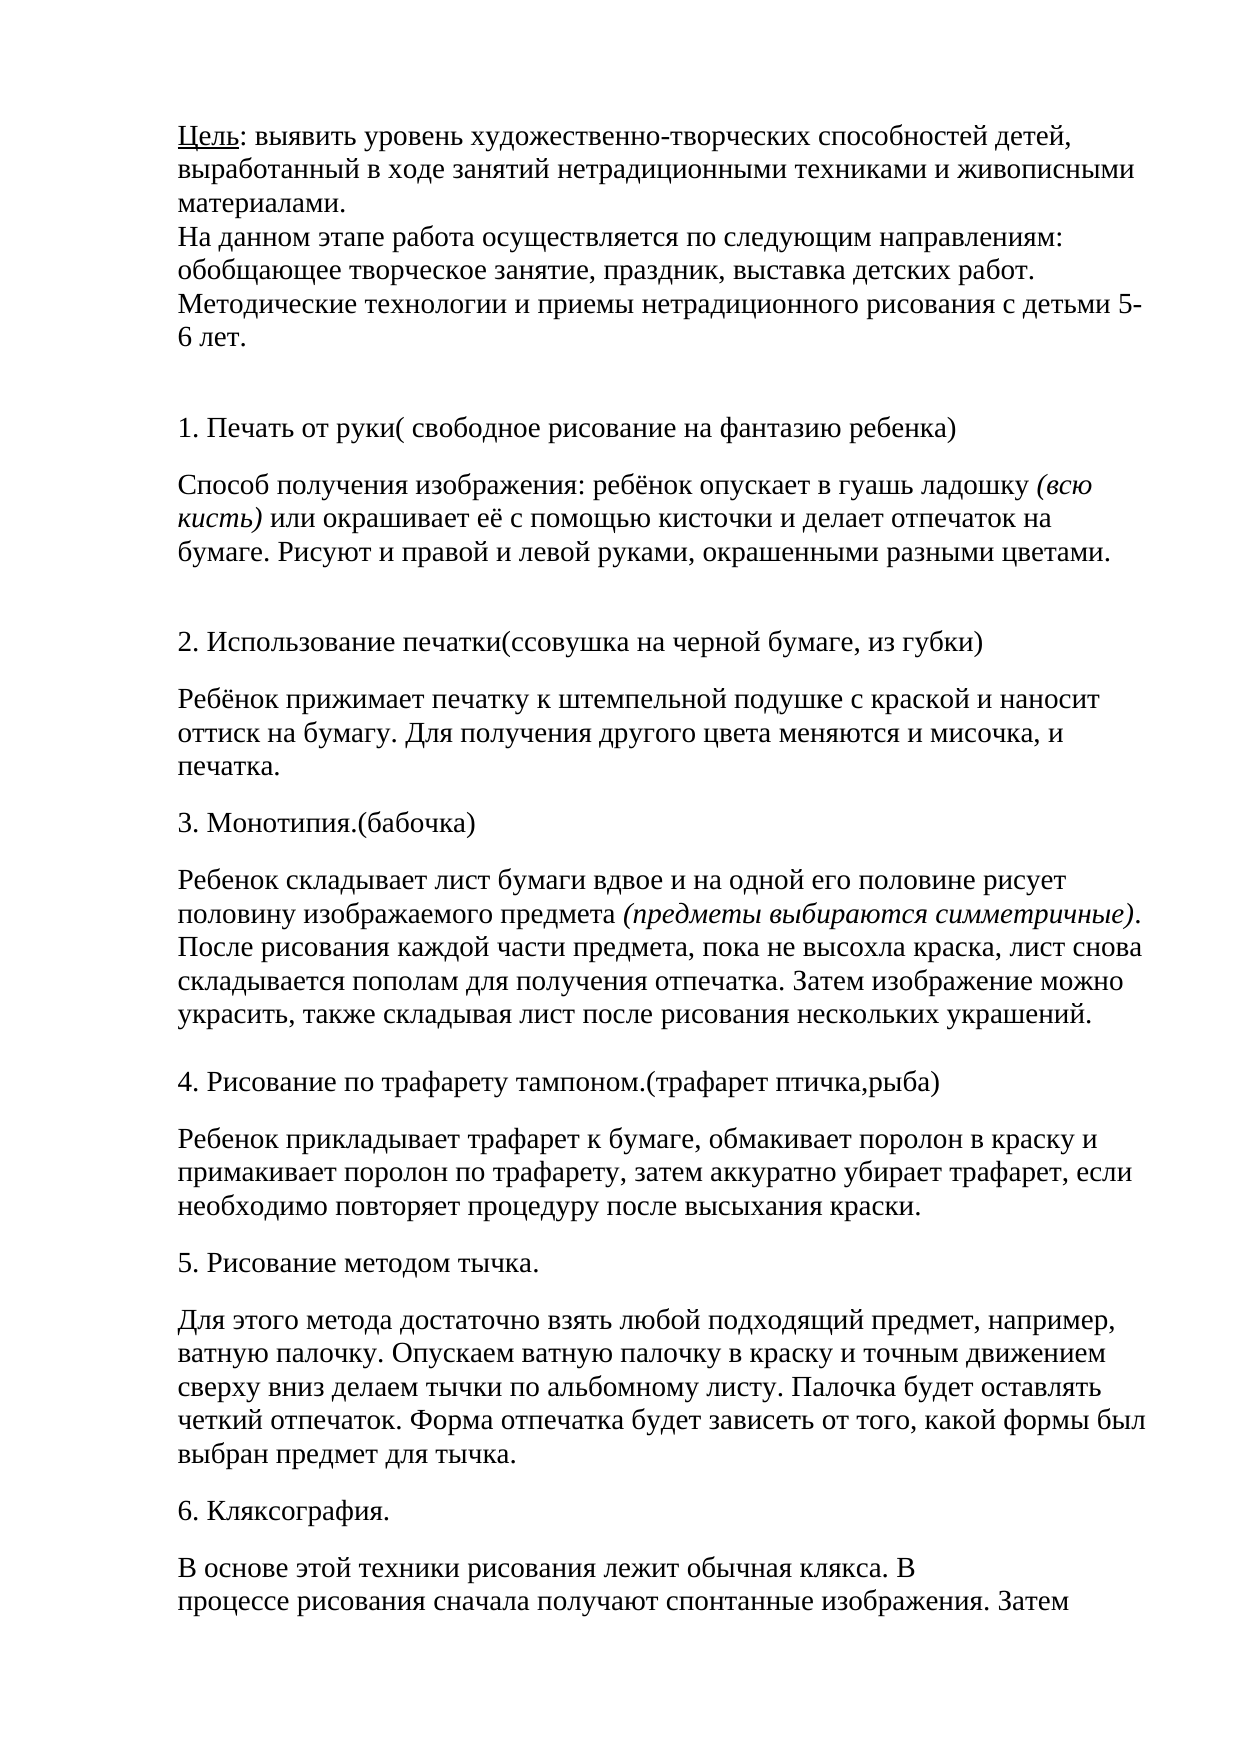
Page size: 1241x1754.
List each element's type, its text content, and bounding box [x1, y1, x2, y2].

text 3. Монотипия.(бабочка) [177, 806, 1152, 839]
text 2. Использование печатки(ссовушка на черной бумаге, из губки) [177, 624, 1152, 658]
text Способ получения изображения: ребёнок опускает в гуашь ладошку (всю кисть) или окрашивает её с помощью кисточки и делает отпечаток на бумаге. Рисуют и правой и левой руками, окрашенными разными цветами. [177, 467, 1152, 567]
text 4. Рисование по трафарету тампоном.(трафарет птичка,рыба) [177, 1064, 1152, 1097]
text Для этого метода достаточно взять любой подходящий предмет, например, ватную палочку. Опускаем ватную палочку в краску и точным движением сверху вниз делаем тычки по альбомному листу. Палочка будет оставлять четкий отпечаток. Форма отпечатка будет зависеть от того, какой формы был выбран предмет для тычка. [177, 1302, 1152, 1469]
text Цель: выявить уровень художественно-творческих способностей детей, выработанный в ходе занятий нетрадиционными техниками и живописными материалами. [177, 118, 1152, 219]
text Ребенок прикладывает трафарет к бумаге, обмакивает поролон в краску и примакивает поролон по трафарету, затем аккуратно убирает трафарет, если необходимо повторяет процедуру после высыхания краски. [177, 1121, 1152, 1221]
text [177, 1550, 1152, 1617]
text 6. Кляксография. [177, 1493, 1152, 1526]
text 1. Печать от руки( свободное рисование на фантазию ребенка) [177, 410, 1152, 443]
text 5. Рисование методом тычка. [177, 1245, 1152, 1278]
text Ребёнок прижимает печатку к штемпельной подушке с краской и наносит оттиск на бумагу. Для получения другого цвета меняются и мисочка, и печатка. [177, 681, 1152, 782]
text На данном этапе работа осуществляется по следующим направлениям: обобщающее творческое занятие, праздник, выставка детских работ. [177, 219, 1152, 286]
text Ребенок складывает лист бумаги вдвое и на одной его половине рисует половину изображаемого предмета (предметы выбираются симметричные). После рисования каждой части предмета, пока не высохла краска, лист снова складывается пополам для получения отпечатка. Затем изображение можно украсить, также складывая лист после рисования нескольких украшений. [177, 862, 1152, 1030]
text Методические технологии и приемы нетрадиционного рисования с детьми 5-6 лет. [177, 286, 1152, 353]
